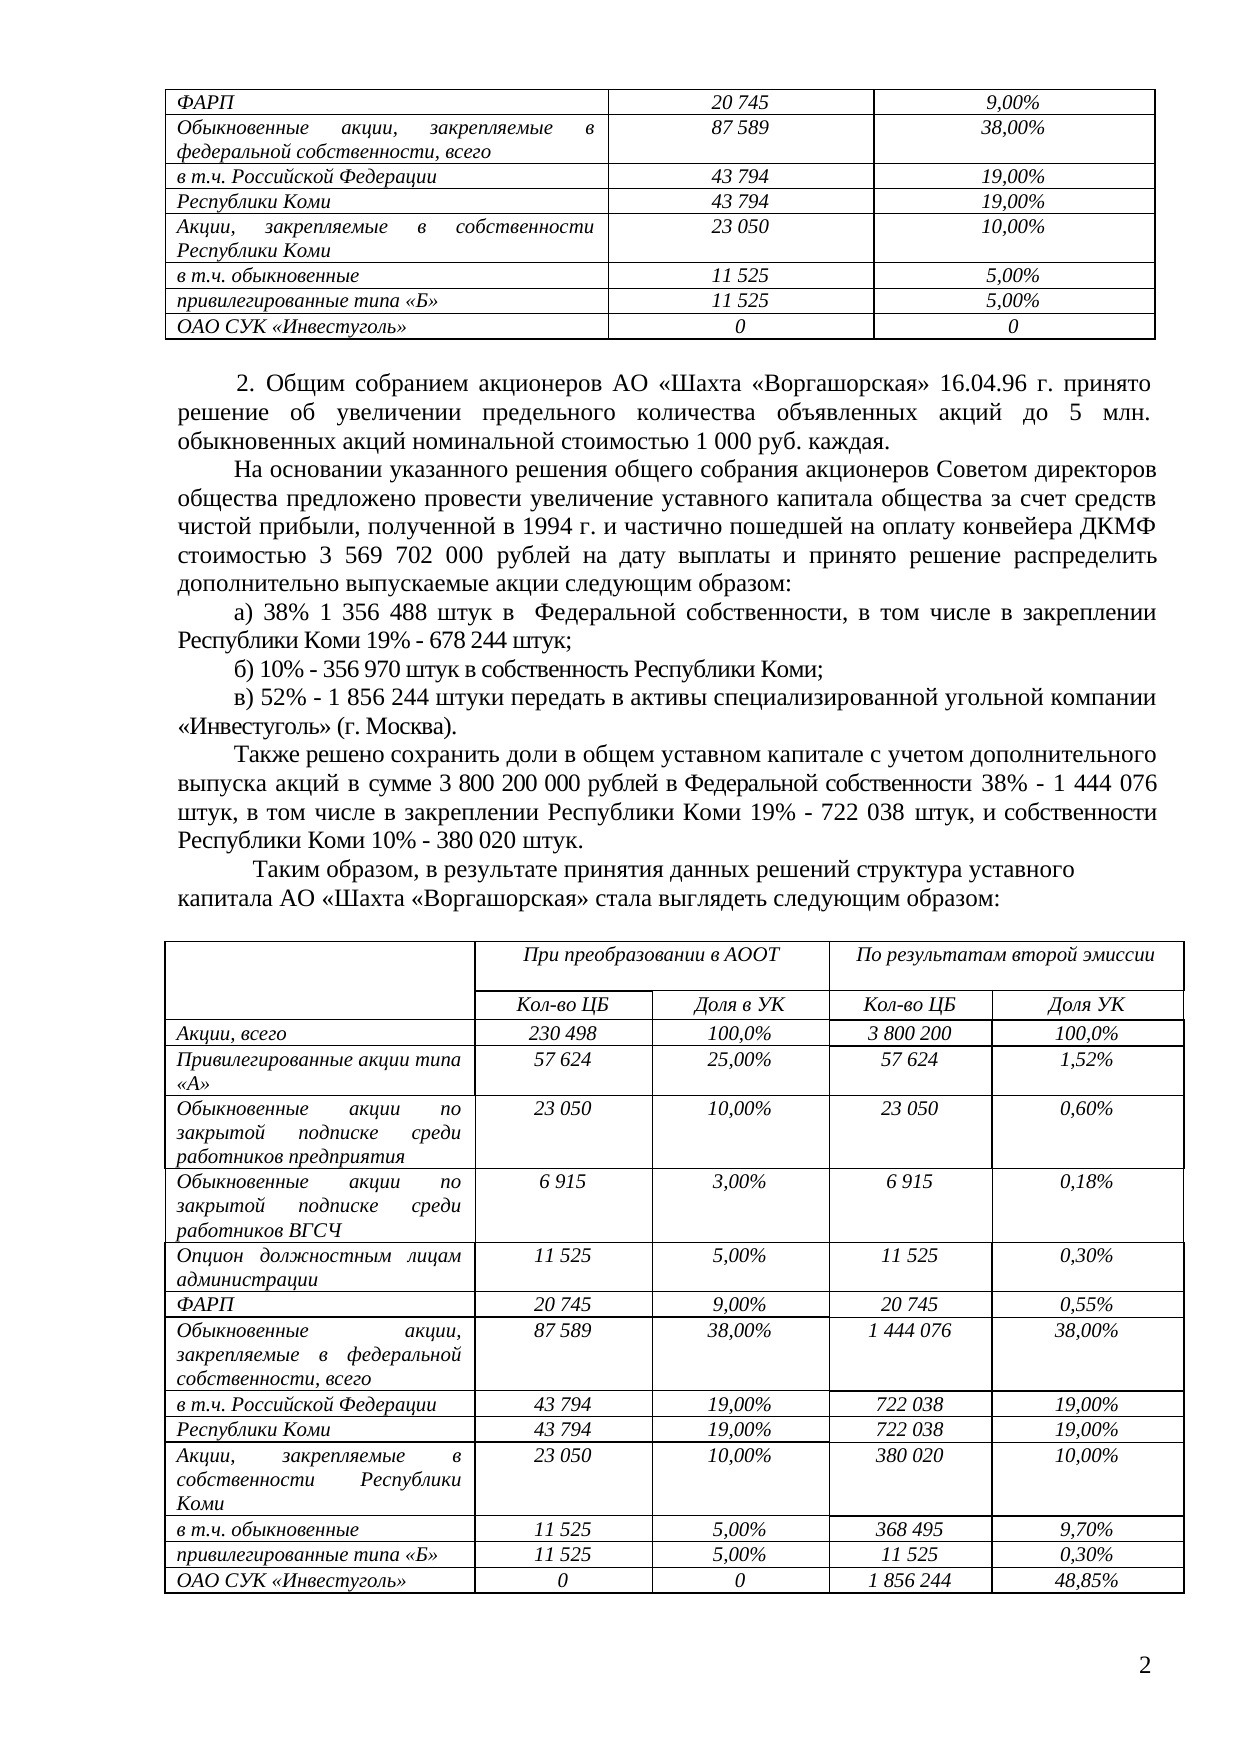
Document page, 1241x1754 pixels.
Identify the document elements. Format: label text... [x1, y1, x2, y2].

table_cell 380 020 [830, 1443, 991, 1515]
table_cell 0 [609, 314, 873, 338]
table_cell 23 050 [476, 1096, 652, 1168]
table_cell 57 624 [830, 1047, 991, 1094]
table_cell 19,00% [875, 164, 1154, 188]
table_cell ОАО СУК «Инвестуголь» [166, 314, 608, 338]
table_header [166, 942, 474, 1019]
table_cell 23 050 [830, 1096, 991, 1168]
table_header По результатам второй эмиссии [830, 942, 1183, 990]
table_cell 20 745 [609, 90, 873, 114]
table_cell 9,70% [993, 1517, 1183, 1541]
table_cell Акции, закрепляемые в собственности Республики Коми [166, 214, 608, 262]
table_cell 100,0% [653, 1020, 829, 1045]
text б) 10% - 356 970 штук в собственность Республики Коми; [177, 654, 1157, 683]
table_cell 0,55% [993, 1292, 1183, 1316]
table_cell Доля в УК [653, 991, 829, 1019]
table_cell Обыкновенные акции, закрепляемые в федеральной собственности, всего [166, 1318, 474, 1390]
table_cell 57 624 [476, 1046, 652, 1094]
table_cell 38,00% [993, 1318, 1183, 1390]
table_cell 19,00% [875, 189, 1154, 213]
table_cell 87 589 [476, 1318, 652, 1390]
table_cell 230 498 [476, 1020, 652, 1045]
table_cell 0,60% [993, 1096, 1183, 1168]
table_cell 10,00% [653, 1443, 829, 1515]
table_cell в т.ч. Российской Федерации [166, 1391, 474, 1416]
table_cell 19,00% [653, 1391, 829, 1416]
text Также решено сохранить доли в общем уставном капитале с учетом дополнительного выпуска акций в сумме 3 800 200 000 рублей в Федеральной собственности 38% - 1 444 076 штук, в том числе в закреплении Республики Коми 19% - 722 038 штук, и собственности Республики Коми 10% - 380 020 штук. [177, 740, 1157, 854]
table_cell Акции, всего [166, 1020, 474, 1045]
table_cell 10,00% [875, 214, 1154, 262]
text в) 52% - 1 856 244 штуки передать в активы специализированной угольной компании «Инвестуголь» (г. Москва). [177, 683, 1157, 740]
table_cell Республики Коми [166, 189, 608, 213]
table_cell 0 [875, 314, 1154, 338]
table_cell Республики Коми [166, 1417, 474, 1441]
table_cell 43 794 [609, 189, 873, 213]
table_cell 25,00% [653, 1046, 829, 1094]
table_cell 43 794 [476, 1391, 652, 1416]
table_cell 9,00% [653, 1292, 829, 1316]
table_cell 5,00% [653, 1243, 829, 1291]
list Общим собранием акционеров АО «Шахта «Воргашорская» 16.04.96 г. принято решение об увеличении предельного количества объявленных акций до 5 млн. обыкновенных акций номинальной стоимостью 1 000 руб. каждая. [177, 368, 1152, 455]
table_cell ФАРП [166, 1292, 474, 1316]
table_cell 5,00% [653, 1516, 829, 1541]
table_cell 1 856 244 [830, 1568, 991, 1592]
table_cell 11 525 [476, 1516, 652, 1541]
table_cell 11 525 [609, 263, 873, 287]
table_cell Обыкновенные акции по закрытой подписке среди работников ВГСЧ [166, 1169, 475, 1242]
table_cell 1,52% [993, 1047, 1183, 1094]
table_cell 20 745 [830, 1292, 991, 1316]
table_cell Кол-во ЦБ [830, 991, 992, 1019]
table_cell 11 525 [830, 1243, 991, 1291]
table_cell 0 [653, 1568, 829, 1592]
table_cell 23 050 [476, 1443, 652, 1515]
table_cell 11 525 [830, 1542, 991, 1566]
table_cell 0,18% [993, 1169, 1183, 1242]
table_cell 10,00% [653, 1096, 829, 1168]
table_cell 722 038 [830, 1417, 991, 1441]
table_cell 43 794 [609, 164, 873, 188]
table_cell 87 589 [609, 115, 873, 163]
table_cell 19,00% [653, 1417, 829, 1441]
table_cell 6 915 [476, 1169, 652, 1242]
table_cell 0,30% [993, 1542, 1183, 1566]
table_cell в т.ч. обыкновенные [166, 263, 608, 287]
table_cell Кол-во ЦБ [476, 992, 652, 1019]
table_cell 19,00% [993, 1417, 1183, 1441]
table_cell привилегированные типа «Б» [166, 1542, 474, 1566]
table_cell 11 525 [609, 289, 873, 312]
table_cell 48,85% [993, 1568, 1183, 1592]
table_cell 3,00% [653, 1169, 829, 1242]
table_cell 5,00% [875, 263, 1154, 287]
table_cell 38,00% [875, 115, 1154, 163]
table_cell 368 495 [830, 1517, 991, 1541]
table_cell Привилегированные акции типа «А» [166, 1046, 474, 1094]
table_cell 5,00% [653, 1542, 829, 1566]
table_cell Обыкновенные акции, закрепляемые в федеральной собственности, всего [166, 115, 608, 163]
table_cell привилегированные типа «Б» [166, 289, 608, 312]
table_cell Обыкновенные акции по закрытой подписке среди работников предприятия [166, 1096, 475, 1168]
text Таким образом, в результате принятия данных решений структура уставного капитала АО «Шахта «Воргашорская» стала выглядеть следующим образом: [177, 854, 1152, 912]
table_cell 0,30% [993, 1243, 1183, 1291]
table_cell 6 915 [830, 1169, 992, 1242]
table_cell 9,00% [875, 90, 1154, 114]
table_cell 0 [476, 1568, 652, 1592]
table_cell 11 525 [476, 1542, 652, 1566]
table_cell 10,00% [993, 1443, 1183, 1515]
table_cell 11 525 [476, 1243, 652, 1291]
table_header При преобразовании в АООТ [476, 942, 829, 990]
text а) 38% 1 356 488 штук в Федеральной собственности, в том числе в закреплении Республики Коми 19% - 678 244 штук; [177, 597, 1157, 654]
table_cell 38,00% [653, 1318, 829, 1390]
table_cell Доля УК [993, 991, 1183, 1019]
table_cell ОАО СУК «Инвестуголь» [166, 1568, 474, 1592]
table_cell 5,00% [875, 289, 1154, 312]
table_cell 722 038 [830, 1392, 991, 1416]
table_cell ФАРП [166, 90, 608, 114]
table_cell Акции, закрепляемые в собственности Республики Коми [166, 1443, 474, 1515]
table_cell в т.ч. обыкновенные [166, 1516, 474, 1541]
table_cell 43 794 [476, 1417, 652, 1441]
table_cell Опцион должностным лицам администрации [166, 1243, 474, 1291]
table_cell 19,00% [993, 1392, 1183, 1416]
table_cell 1 444 076 [830, 1318, 991, 1390]
table_cell в т.ч. Российской Федерации [166, 164, 608, 188]
table_cell 20 745 [476, 1292, 652, 1316]
table_cell 100,0% [993, 1021, 1183, 1045]
table_cell 3 800 200 [830, 1021, 991, 1045]
table_cell 23 050 [609, 214, 873, 262]
text На основании указанного решения общего собрания акционеров Советом директоров общества предложено провести увеличение уставного капитала общества за счет средств чистой прибыли, полученной в 1994 г. и частично пошедшей на оплату конвейера ДКМФ стоимостью 3 569 702 000 рублей на дату выплаты и принято решение распределить дополнительно выпускаемые акции следующим образом: [177, 455, 1157, 597]
